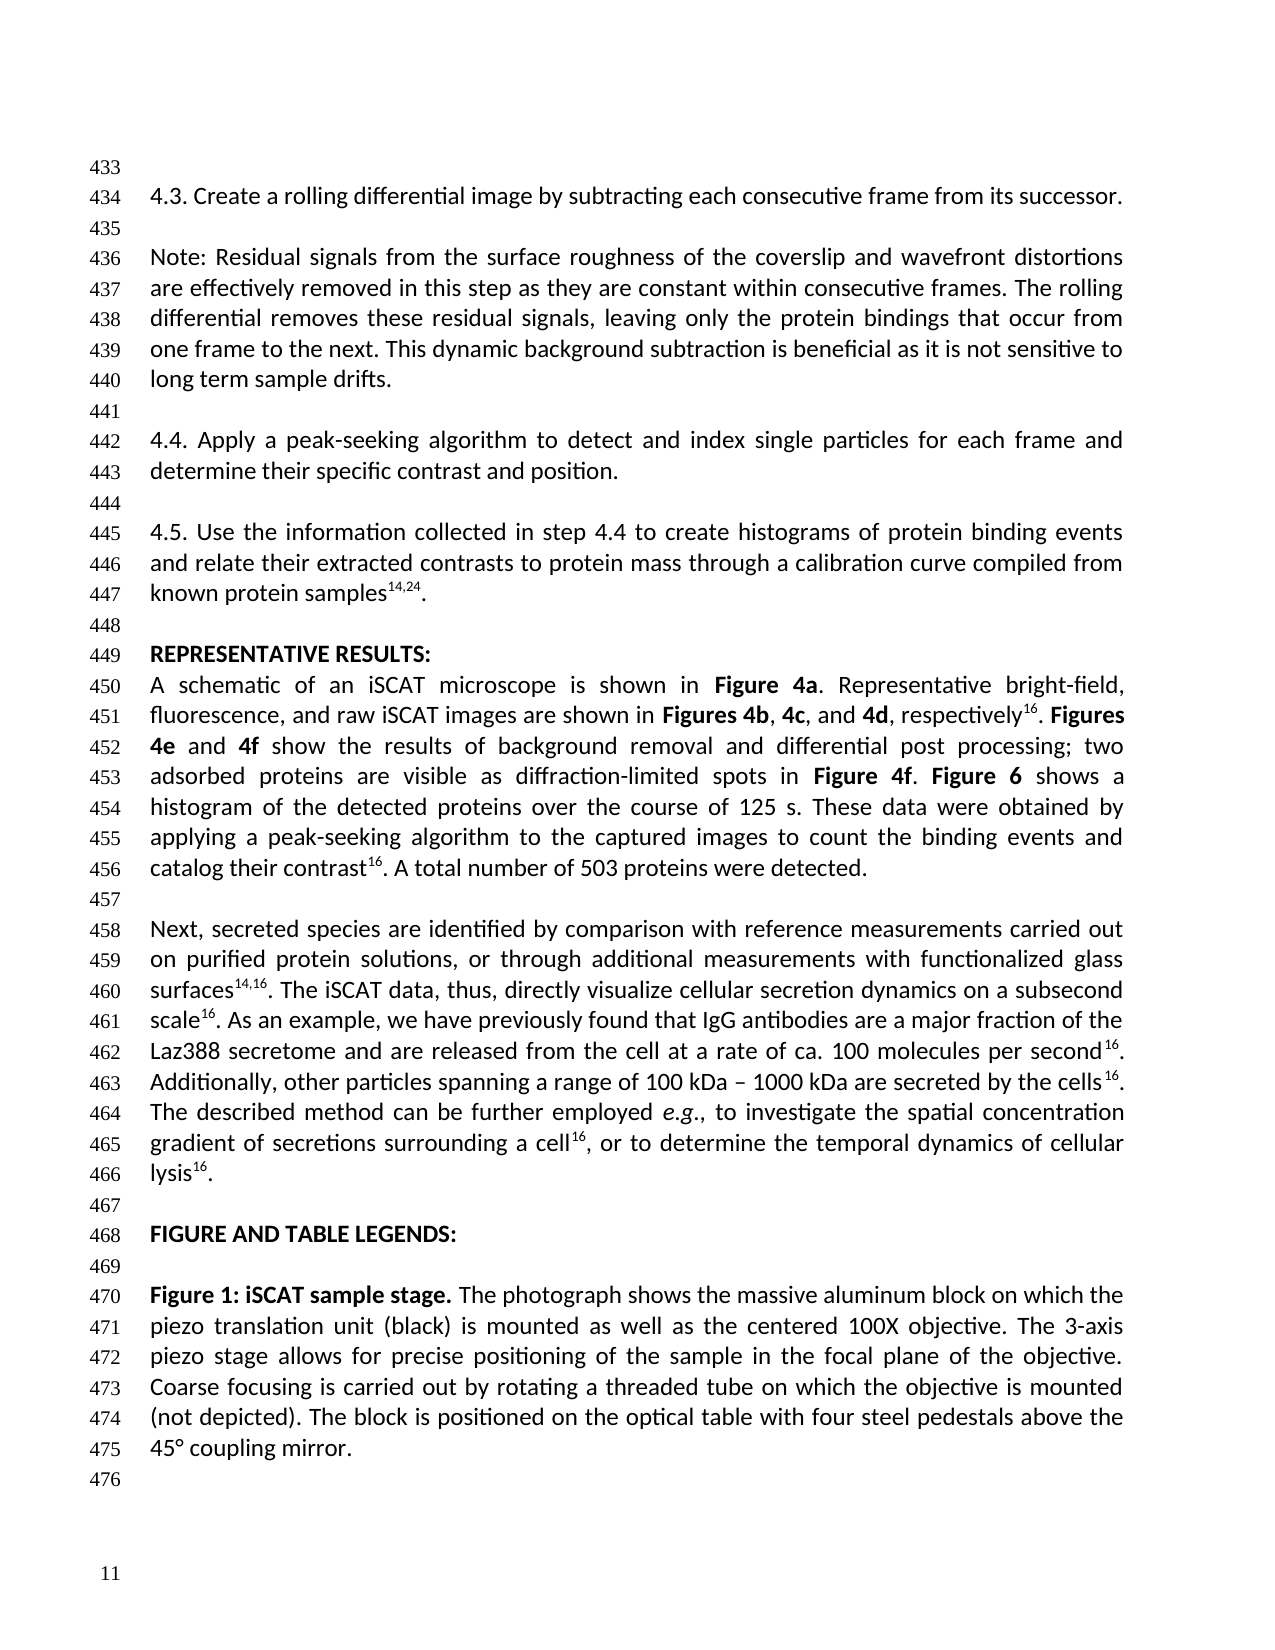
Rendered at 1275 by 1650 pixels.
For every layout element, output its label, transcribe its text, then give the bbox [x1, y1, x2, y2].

text REPRESENTATIVE RESULTS: [150, 638, 1125, 669]
text 4.3. Create a rolling differential image by subtracting each consecutive frame from its successor. [150, 181, 1125, 211]
text A schematic of an iSCAT microscope is shown in Figure 4a. Representative bright-field, fluorescence, and raw iSCAT images are shown in Figures 4b, 4c, and 4d, respectively16. Figures 4e and 4f show the results of background removal and differential post processing; two adsorbed proteins are visible as diffraction-limited spots in Figure 4f. Figure 6 shows a histogram of the detected proteins over the course of 125 s. These data were obtained by applying a peak-seeking algorithm to the captured images to count the binding events and catalog their contrast16. A total number of 503 proteins were detected. [150, 669, 1125, 882]
text Next, secreted species are identified by comparison with reference measurements carried out on purified protein solutions, or through additional measurements with functionalized glass surfaces14,16. The iSCAT data, thus, directly visualize cellular secretion dynamics on a subsecond scale16. As an example, we have previously found that IgG antibodies are a major fraction of the Laz388 secretome and are released from the cell at a rate of ca. 100 molecules per second16. Additionally, other particles spanning a range of 100 kDa – 1000 kDa are secreted by the cells16. The described method can be further employed e.g., to investigate the spatial concentration gradient of secretions surrounding a cell16, or to determine the temporal dynamics of cellular lysis16. [150, 913, 1125, 1188]
text 4.5. Use the information collected in step 4.4 to create histograms of protein binding events and relate their extracted contrasts to protein mass through a calibration curve compiled from known protein samples14,24. [150, 516, 1125, 608]
text 4.4. Apply a peak-seeking algorithm to detect and index single particles for each frame and determine their specific contrast and position. [150, 425, 1125, 486]
text Figure 1: iSCAT sample stage. The photograph shows the massive aluminum block on which the piezo translation unit (black) is mounted as well as the centered 100X objective. The 3-axis piezo stage allows for precise positioning of the sample in the focal plane of the objective. Coarse focusing is carried out by rotating a threaded tube on which the objective is mounted (not depicted). The block is positioned on the optical table with four steel pedestals above the 45° coupling mirror. [150, 1279, 1125, 1462]
text Note: Residual signals from the surface roughness of the coverslip and wavefront distortions are effectively removed in this step as they are constant within consecutive frames. The rolling differential removes these residual signals, leaving only the protein bindings that occur from one frame to the next. This dynamic background subtraction is beneficial as it is not sensitive to long term sample drifts. [150, 242, 1125, 394]
text FIGURE AND TABLE LEGENDS: [150, 1218, 1125, 1249]
